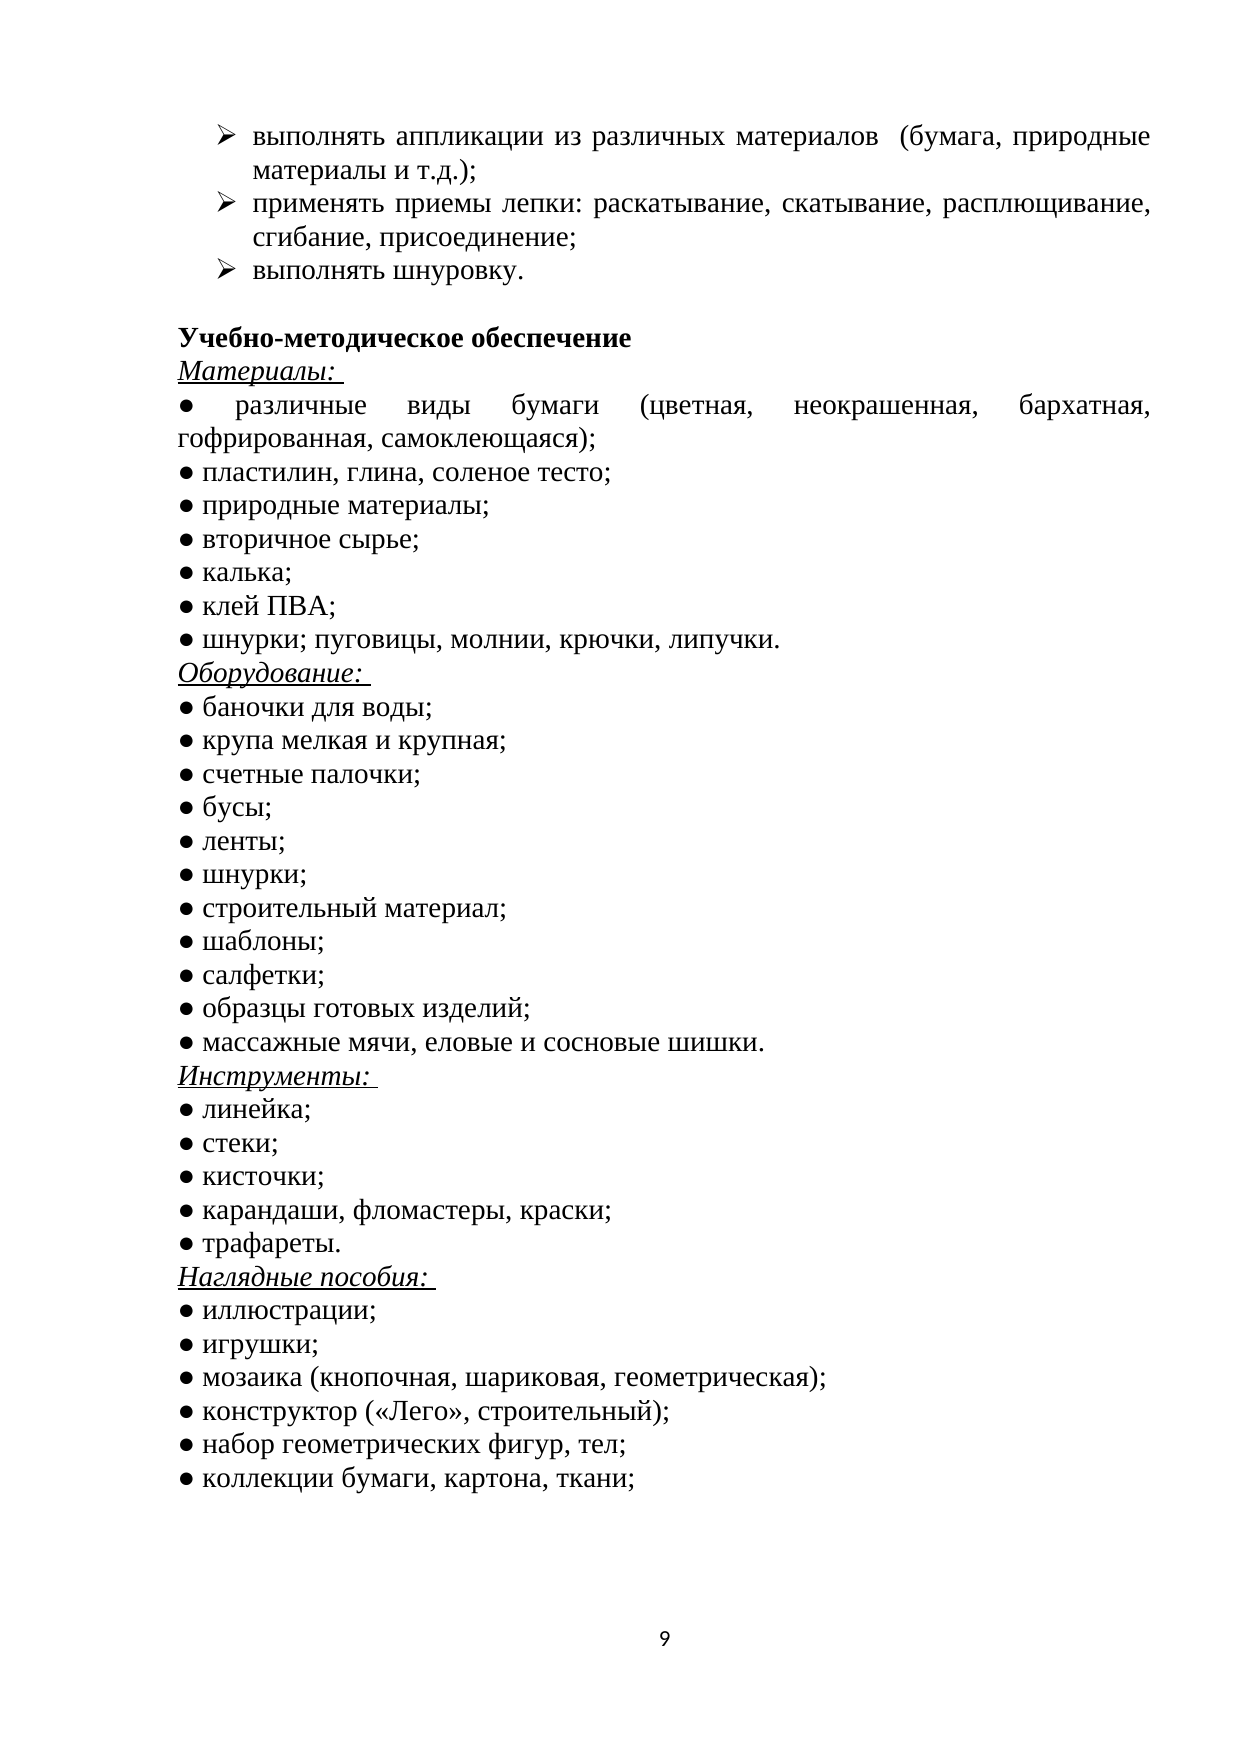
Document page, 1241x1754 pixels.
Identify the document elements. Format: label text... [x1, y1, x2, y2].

text ● бусы; [177, 789, 1152, 823]
list выполнять аппликации из различных материалов (бумага, природные материалы и т.д.); [215, 118, 1152, 185]
text ● ленты; [177, 823, 1152, 856]
text ● стеки; [177, 1125, 1152, 1158]
text ● различные виды бумаги (цветная, неокрашенная, бархатная, гофрированная, самоклеющаяся); [177, 387, 1152, 454]
text ● шнурки; [177, 856, 1152, 890]
text Наглядные пособия: [177, 1259, 1152, 1292]
text ● конструктор («Лего», строительный); [177, 1393, 1152, 1427]
text ● игрушки; [177, 1326, 1152, 1359]
text Учебно-методическое обеспечение [177, 320, 1152, 353]
text Инструменты: [177, 1058, 1152, 1091]
text ● баночки для воды; [177, 689, 1152, 722]
text ● линейка; [177, 1091, 1152, 1125]
text ● шаблоны; [177, 923, 1152, 957]
text ● крупа мелкая и крупная; [177, 722, 1152, 756]
text ● салфетки; [177, 957, 1152, 991]
text ● пластилин, глина, соленое тесто; [177, 454, 1152, 487]
text ● счетные палочки; [177, 756, 1152, 789]
text ● клей ПВА; [177, 588, 1152, 622]
text ● иллюстрации; [177, 1292, 1152, 1326]
text ● строительный материал; [177, 890, 1152, 923]
text ● мозаика (кнопочная, шариковая, геометрическая); [177, 1359, 1152, 1393]
text ● массажные мячи, еловые и сосновые шишки. [177, 1024, 1152, 1058]
text ● вторичное сырье; [177, 521, 1152, 554]
text ● шнурки; пуговицы, молнии, крючки, липучки. [177, 622, 1152, 655]
text ● коллекции бумаги, картона, ткани; [177, 1460, 1152, 1494]
list выполнять шнуровку. [215, 252, 1152, 286]
text ● кисточки; [177, 1158, 1152, 1192]
text ● калька; [177, 554, 1152, 588]
list применять приемы лепки: раскатывание, скатывание, расплющивание, сгибание, присоединение; [215, 185, 1152, 252]
text ● трафареты. [177, 1225, 1152, 1259]
text ● набор геометрических фигур, тел; [177, 1427, 1152, 1460]
text ● образцы готовых изделий; [177, 991, 1152, 1024]
text ● природные материалы; [177, 487, 1152, 521]
text Оборудование: [177, 655, 1152, 689]
text ● карандаши, фломастеры, краски; [177, 1192, 1152, 1225]
text Материалы: [177, 353, 1152, 387]
